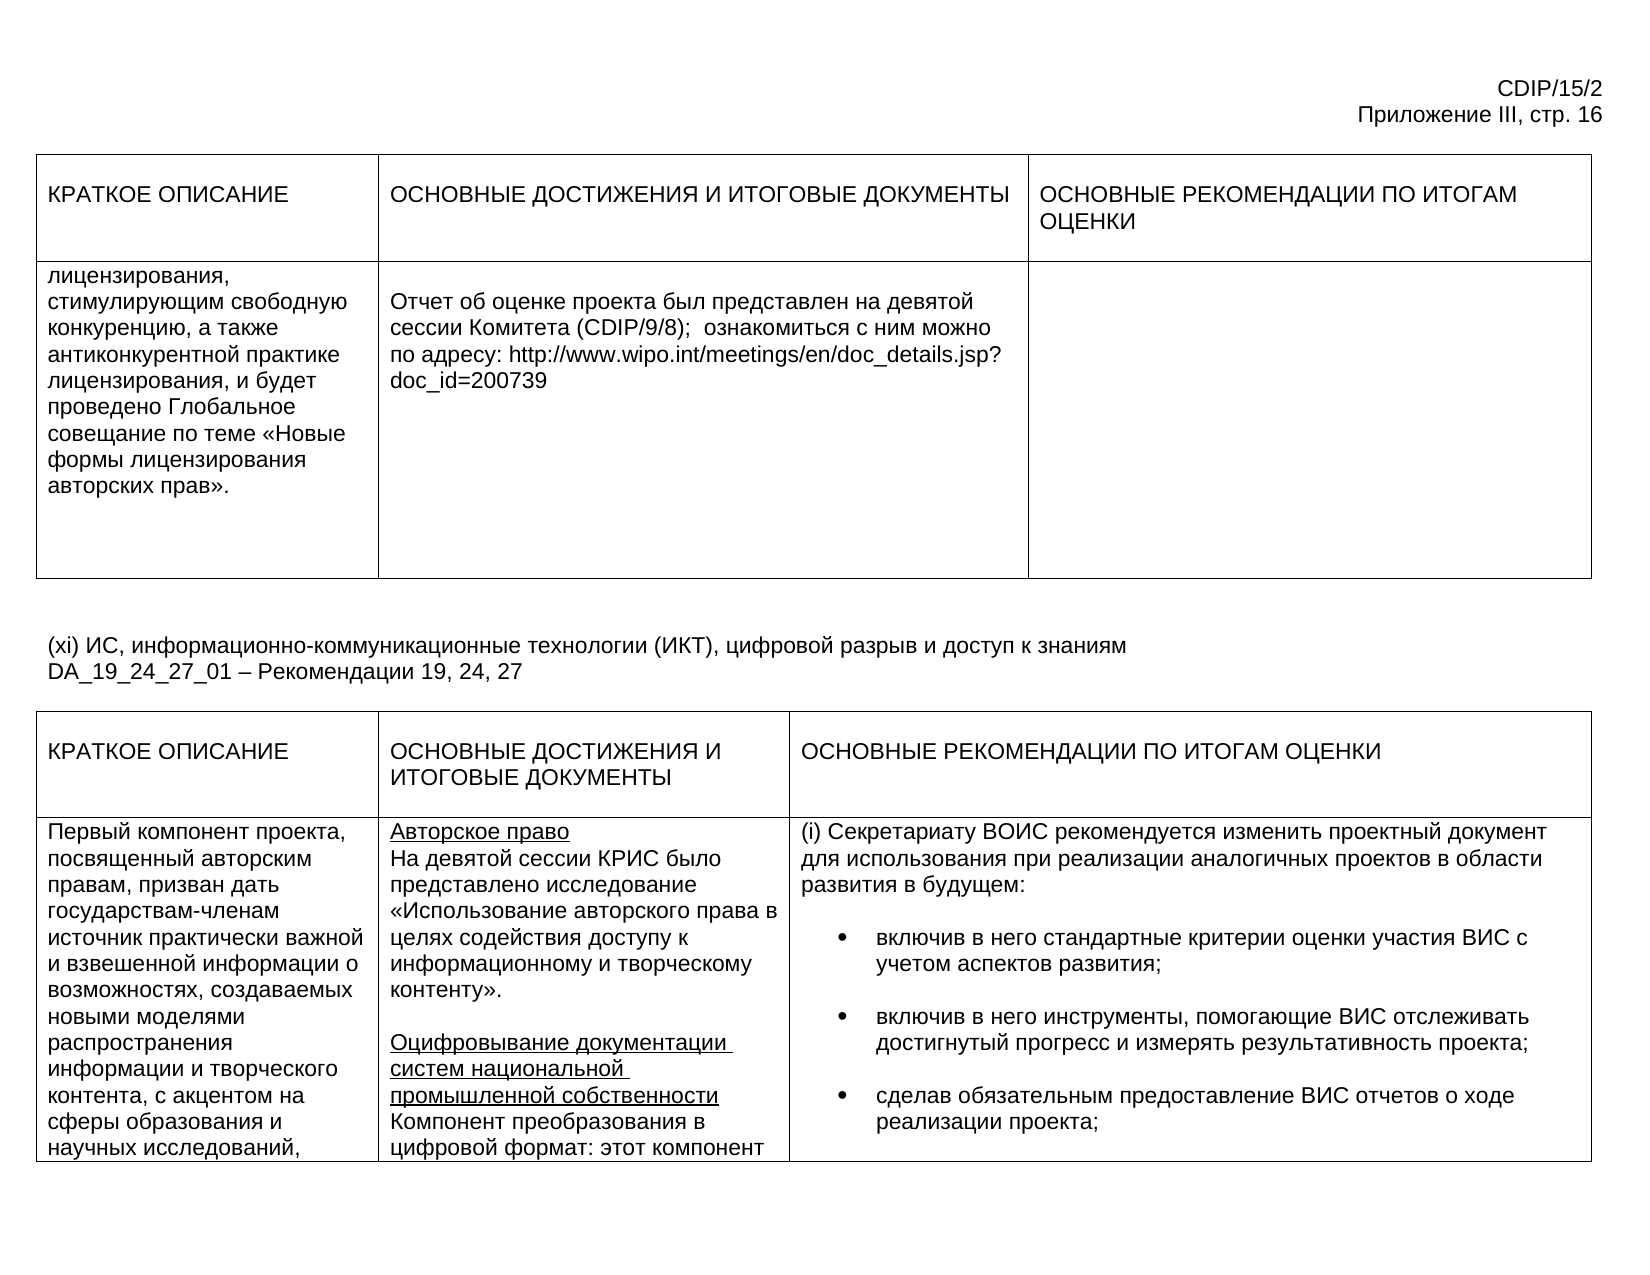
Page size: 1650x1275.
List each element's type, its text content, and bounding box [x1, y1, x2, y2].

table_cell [37, 262, 378, 578]
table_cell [1029, 262, 1591, 578]
table_header КРАТКОЕ ОПИСАНИЕ [37, 712, 378, 817]
table_header ОСНОВНЫЕ РЕКОМЕНДАЦИИ ПО ИТОГАМ ОЦЕНКИ [1029, 155, 1591, 261]
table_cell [379, 262, 1028, 578]
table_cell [37, 818, 378, 1161]
table_header ОСНОВНЫЕ ДОСТИЖЕНИЯ И ИТОГОВЫЕ ДОКУМЕНТЫ [379, 712, 789, 817]
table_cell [379, 818, 789, 1161]
text (xi) ИС, информационно-коммуникационные технологии (ИКТ), цифровой разрыв и доступ к знаниям [47, 632, 1603, 658]
table_header ОСНОВНЫЕ РЕКОМЕНДАЦИИ ПО ИТОГАМ ОЦЕНКИ [790, 712, 1591, 817]
table_header ОСНОВНЫЕ ДОСТИЖЕНИЯ И ИТОГОВЫЕ ДОКУМЕНТЫ [379, 155, 1028, 261]
table_header КРАТКОЕ ОПИСАНИЕ [37, 155, 378, 261]
text DA_19_24_27_01 – Рекомендации 19, 24, 27 [47, 658, 1603, 684]
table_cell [790, 818, 1591, 1161]
